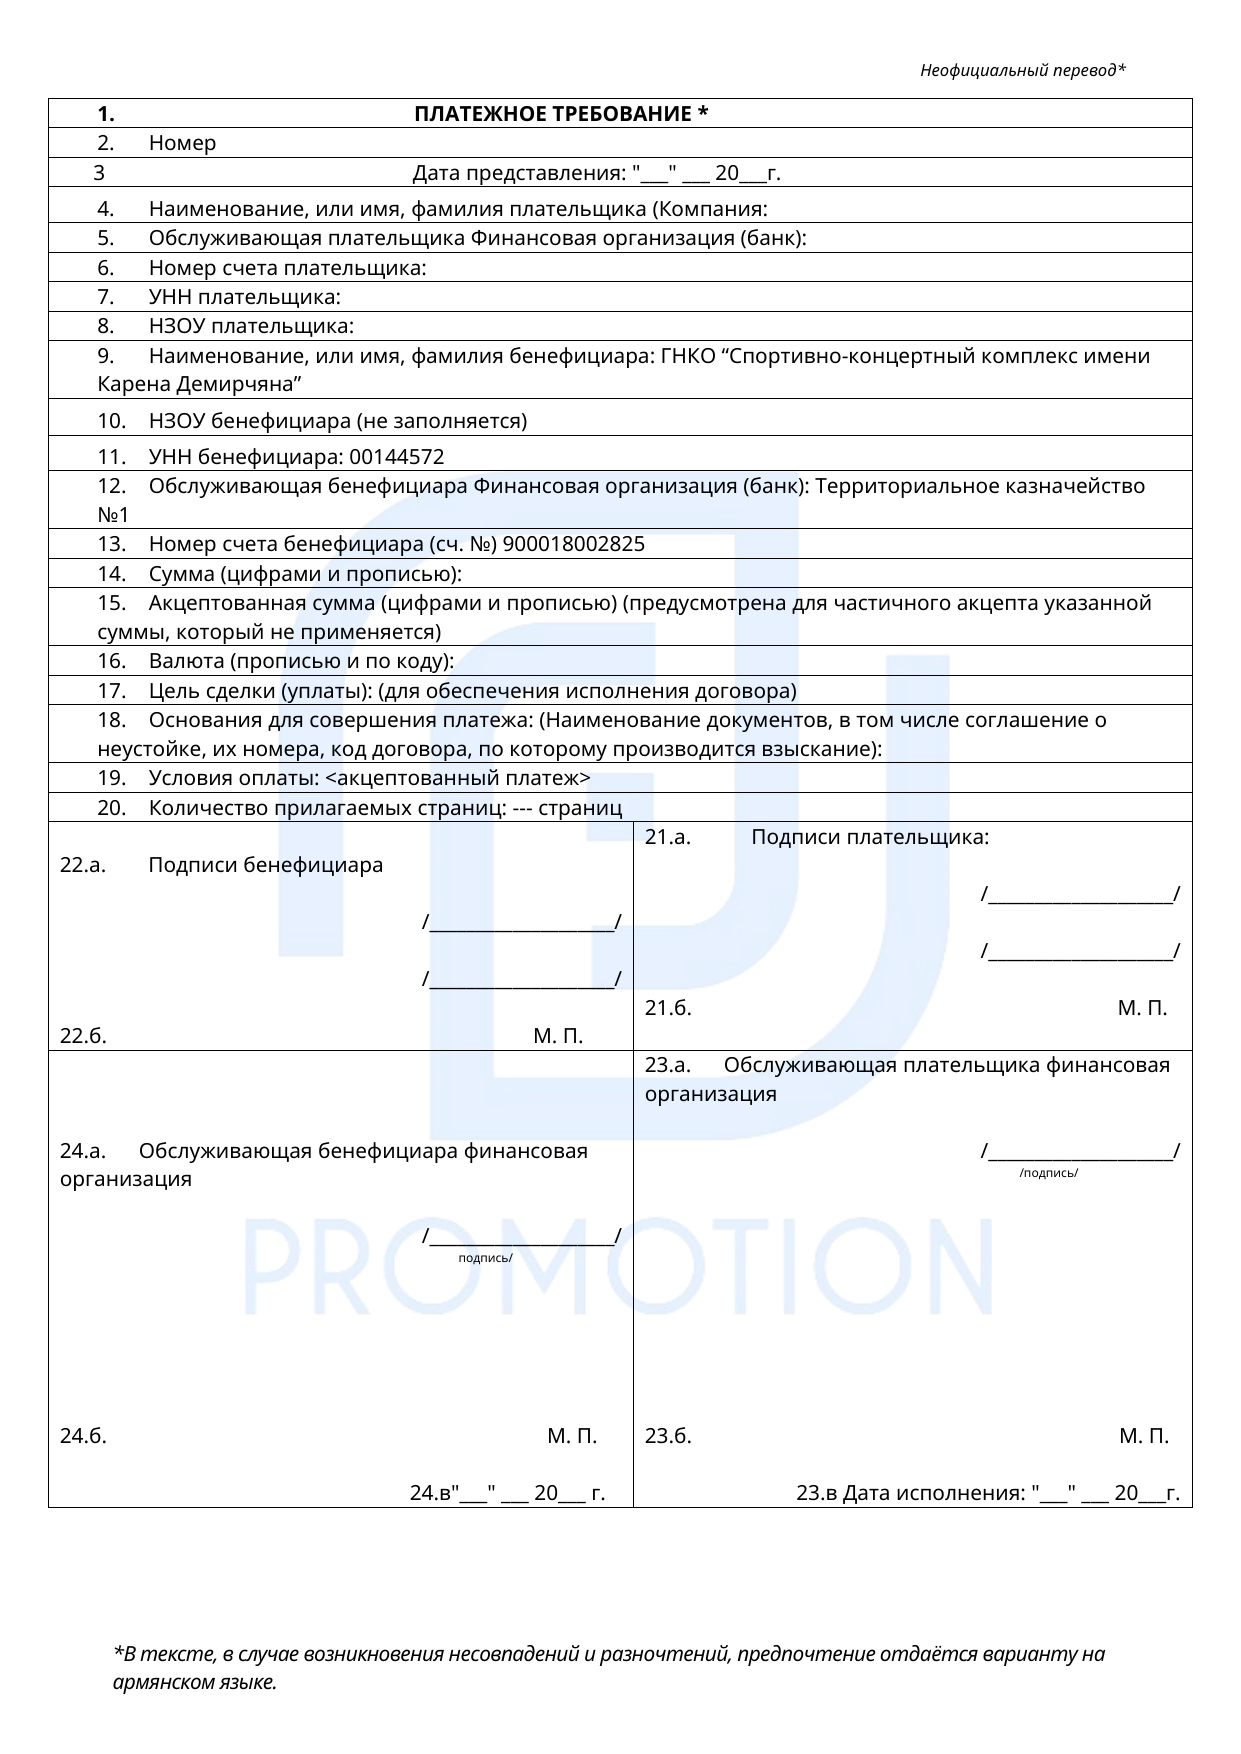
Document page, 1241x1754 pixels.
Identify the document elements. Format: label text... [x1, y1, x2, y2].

table_cell 7. УНН плательщика: [49, 282, 1192, 311]
table_cell 6. Номер счета плательщика: [49, 253, 1192, 281]
table_cell 15. Акцептованная сумма (цифрами и прописью) (предусмотрена для частичного акцепта указанной суммы, который не применяется) [49, 588, 1192, 645]
table_cell 23.б. М. П. 23.в Дата исполнения: "___" ___ 20___г. [634, 1278, 1192, 1507]
table_cell 22.а. Подписи бенефициара /____________________/ /____________________/ 22.б. М. П. [49, 822, 633, 1049]
table_cell 8. НЗОУ плательщика: [49, 312, 1192, 340]
table_cell 24.а. Обслуживающая бенефициара финансовая организация /____________________/ подпись/ [49, 1051, 633, 1278]
table_cell 2. Номер [49, 128, 1192, 157]
table_cell 4. Наименование, или имя, фамилия плательщика (Компания: [49, 187, 1192, 222]
table_cell 12. Обслуживающая бенефициара Финансовая организация (банк): Территориальное казначейство №1 [49, 471, 1192, 528]
table_cell 18. Основания для совершения платежа: (Наименование документов, в том числе соглашение о неустойке, их номера, код договора, по которому производится взыскание): [49, 705, 1192, 762]
table_cell 9. Наименование, или имя, фамилия бенефициара: ГНКО “Спортивно-концертный комплекс имени Карена Демирчяна” [49, 341, 1192, 398]
table_cell 16. Валюта (прописью и по коду): [49, 646, 1192, 675]
table_cell 19. Условия оплаты: <акцептованный платеж> [49, 763, 1192, 792]
table_cell 23.а. Обслуживающая плательщика финансовая организация /____________________/ /подпись/ [634, 1051, 1192, 1278]
table_header 1. ПЛАТЕЖНОЕ ТРЕБОВАНИЕ * [49, 99, 1192, 127]
table_cell 17. Цель сделки (уплаты): (для обеспечения исполнения договора) [49, 676, 1192, 704]
table_cell 3 Дата представления: "___" ___ 20___г. [49, 158, 1192, 186]
table_cell 5. Обслуживающая плательщика Финансовая организация (банк): [49, 223, 1192, 252]
table_cell 11. УНН бенефициара: 00144572 [49, 436, 1192, 470]
table_cell 14. Сумма (цифрами и прописью): [49, 559, 1192, 587]
table_cell 24.б. М. П. 24.в"___" ___ 20___ г. [49, 1278, 633, 1507]
table_cell 21.а. Подписи плательщика: /____________________/ /____________________/ 21.б. М. П. [634, 822, 1192, 1049]
table_cell 20. Количество прилагаемых страниц: --- страниц [49, 793, 1192, 821]
table_cell 10. НЗОУ бенефициара (не заполняется) [49, 399, 1192, 435]
table_cell 13. Номер счета бенефициара (сч. №) 900018002825 [49, 529, 1192, 558]
